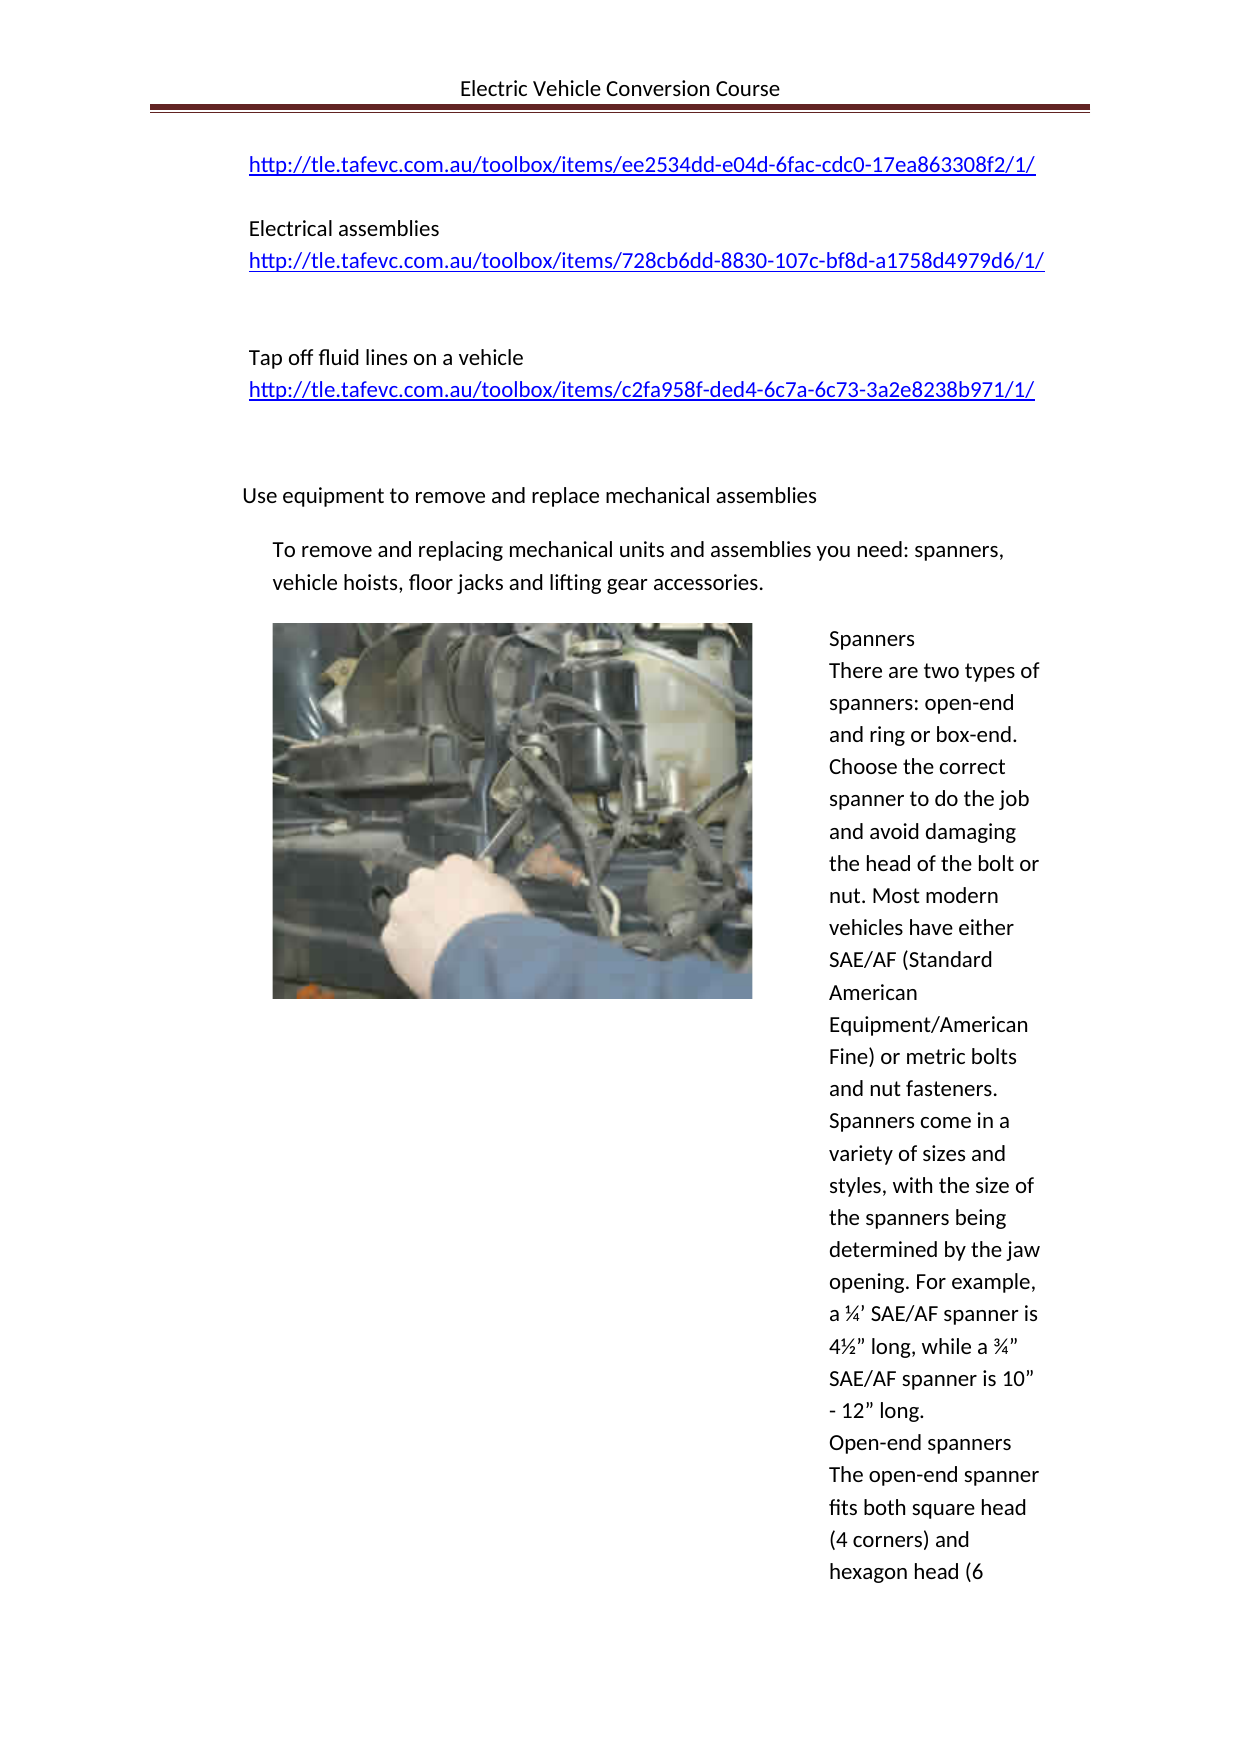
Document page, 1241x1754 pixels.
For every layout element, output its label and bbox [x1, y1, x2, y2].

table_header [174, 150, 1067, 1587]
picture [272, 623, 753, 999]
